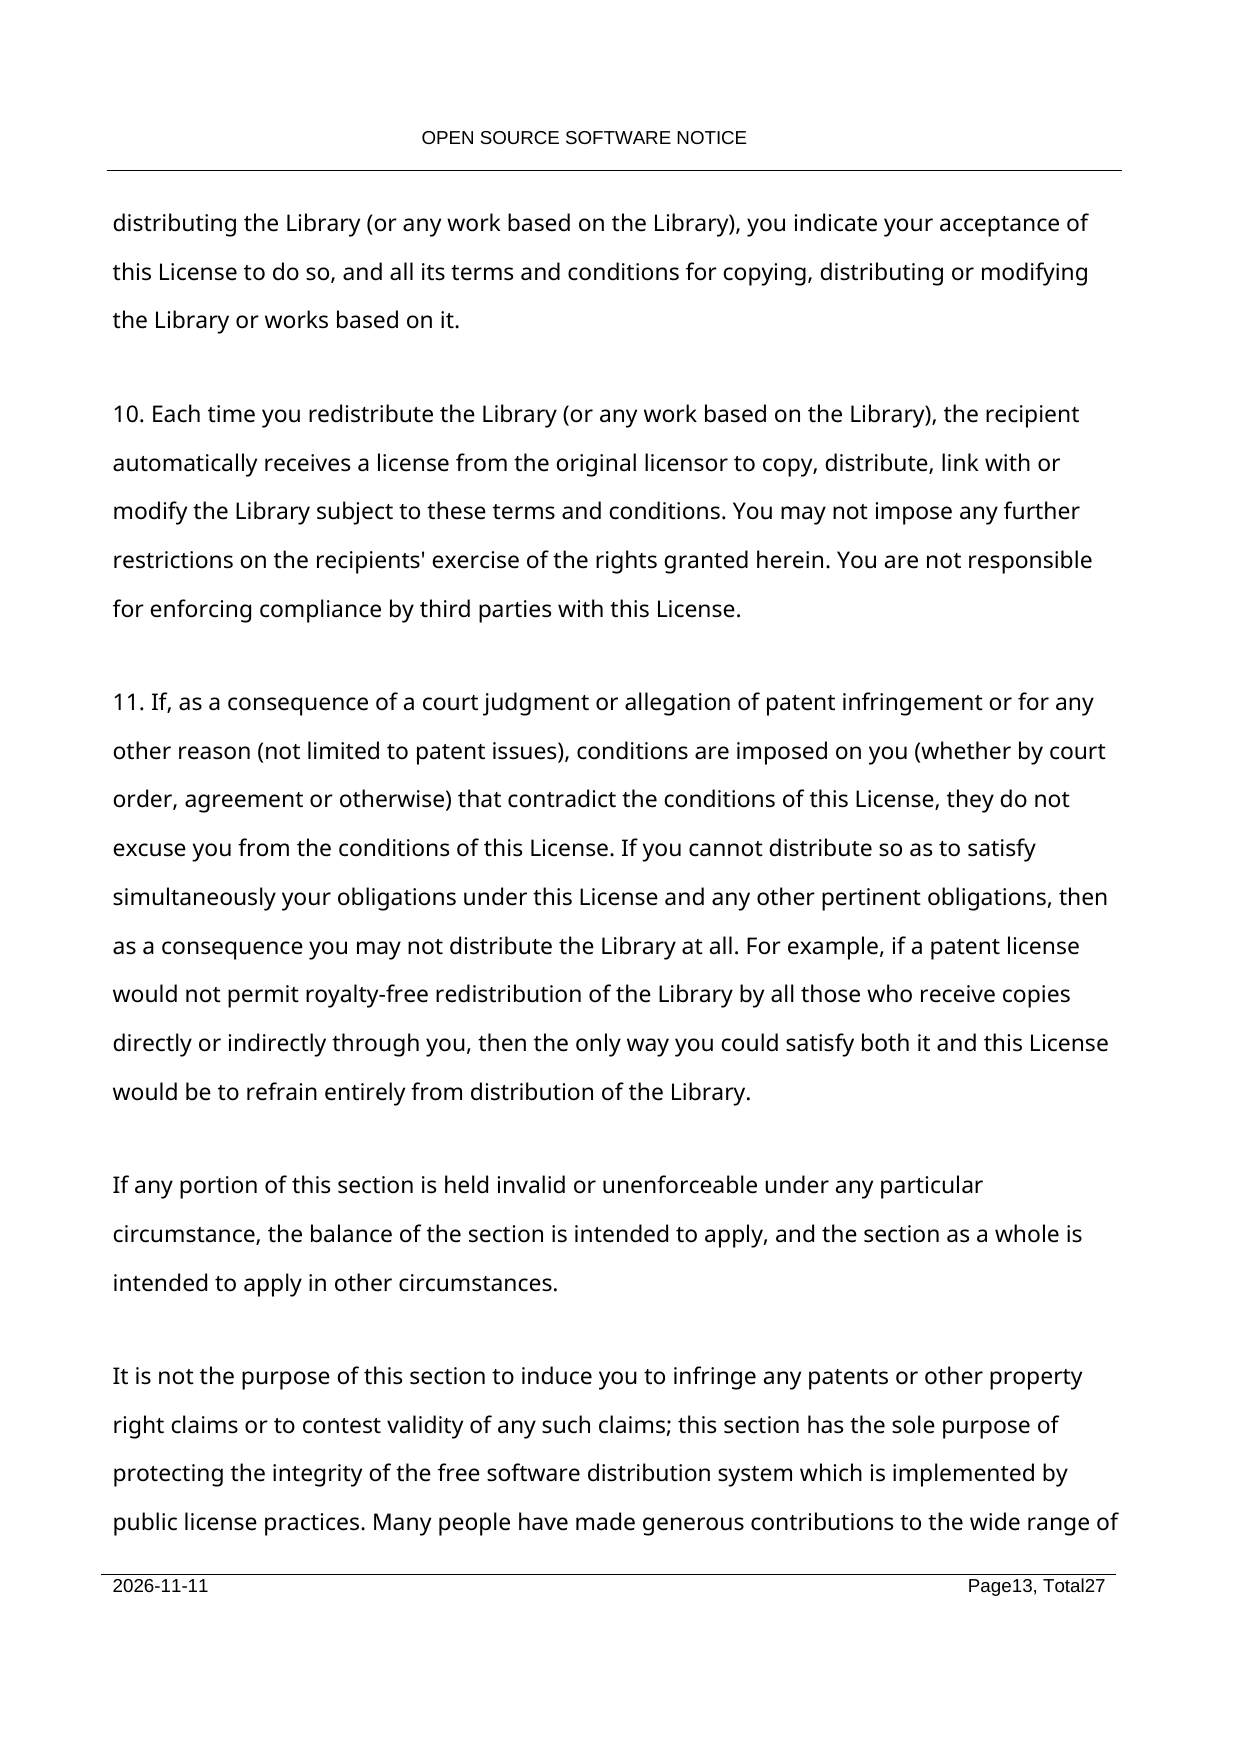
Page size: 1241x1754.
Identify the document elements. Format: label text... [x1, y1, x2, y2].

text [112, 206, 1128, 336]
text 11. If, as a consequence of a court judgment or allegation of patent infringement or for any other reason (not limited to patent issues), conditions are imposed on you (whether by court order, agreement or otherwise) that contradict the conditions of this License, they do not excuse you from the conditions of this License. If you cannot distribute so as to satisfy simultaneously your obligations under this License and any other pertinent obligations, then as a consequence you may not distribute the Library at all. For example, if a patent license would not permit royalty-free redistribution of the Library by all those who receive copies directly or indirectly through you, then the only way you could satisfy both it and this License would be to refrain entirely from distribution of the Library. [112, 685, 1128, 1108]
text 10. Each time you redistribute the Library (or any work based on the Library), the recipient automatically receives a license from the original licensor to copy, distribute, link with or modify the Library subject to these terms and conditions. You may not impose any further restrictions on the recipients' exercise of the rights granted herein. You are not responsible for enforcing compliance by third parties with this License. [112, 397, 1128, 624]
text If any portion of this section is held invalid or unenforceable under any particular circumstance, the balance of the section is intended to apply, and the section as a whole is intended to apply in other circumstances. [112, 1168, 1128, 1298]
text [112, 1359, 1128, 1538]
